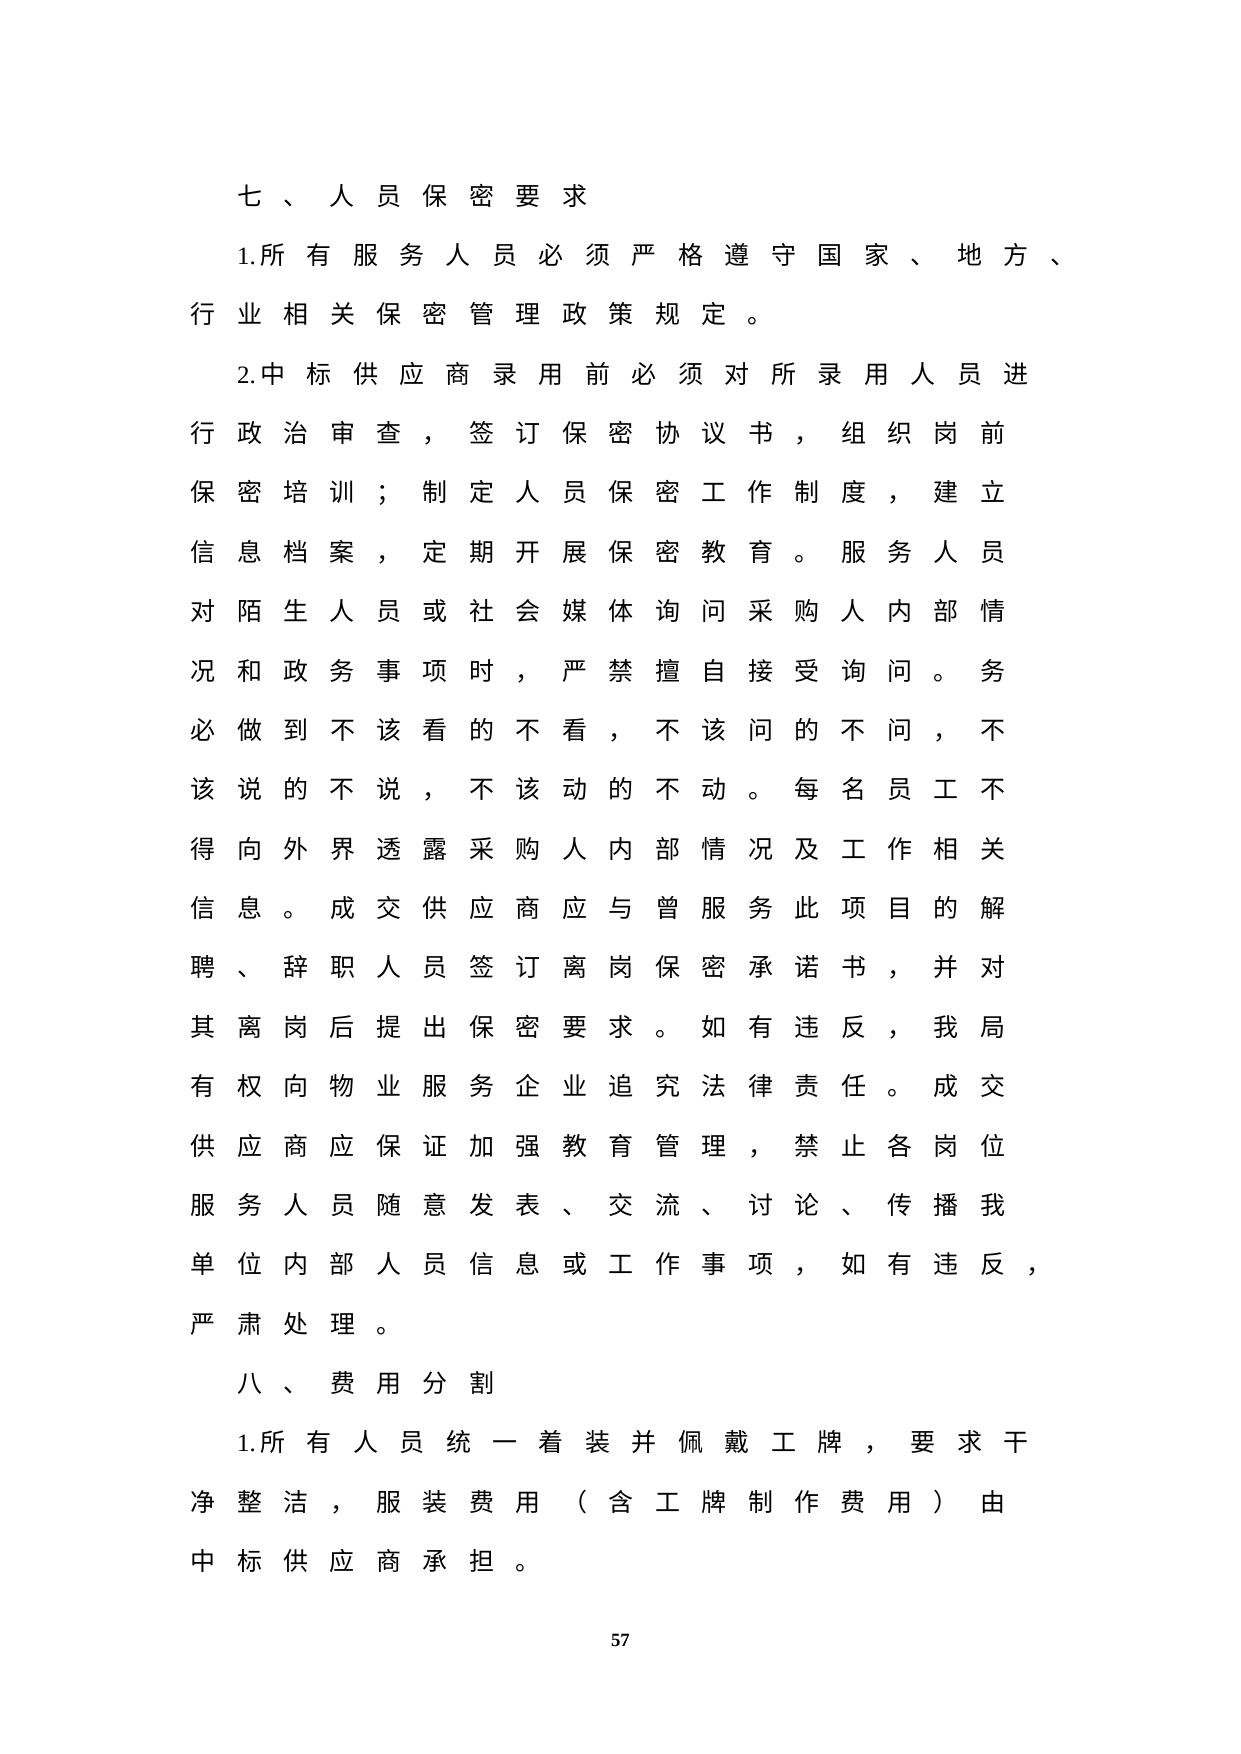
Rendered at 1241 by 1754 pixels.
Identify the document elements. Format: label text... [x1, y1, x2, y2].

text 2.中标供应商录用前必须对所录用人员进行政治审查，签订保密协议书，组织岗前保密培训；制定人员保密工作制度，建立信息档案，定期开展保密教育。服务人员对陌生人员或社会媒体询问采购人内部情况和政务事项时，严禁擅自接受询问。务必做到不该看的不看，不该问的不问，不该说的不说，不该动的不动。每名员工不得向外界透露采购人内部情况及工作相关信息。成交供应商应与曾服务此项目的解聘、辞职人员签订离岗保密承诺书，并对其离岗后提出保密要求。如有违反，我局有权向物业服务企业追究法律责任。成交供应商应保证加强教育管理，禁止各岗位服务人员随意发表、交流、讨论、传播我单位内部人员信息或工作事项，如有违反，严肃处理。 [190, 343, 1050, 1352]
text 八、费用分割 [190, 1352, 1050, 1411]
text 1.所有服务人员必须严格遵守国家、地方、行业相关保密管理政策规定。 [190, 224, 1050, 343]
text 1.所有人员统一着装并佩戴工牌，要求干净整洁，服装费用（含工牌制作费用）由中标供应商承担。 [190, 1411, 1050, 1589]
text 七、人员保密要求 [190, 164, 1050, 224]
